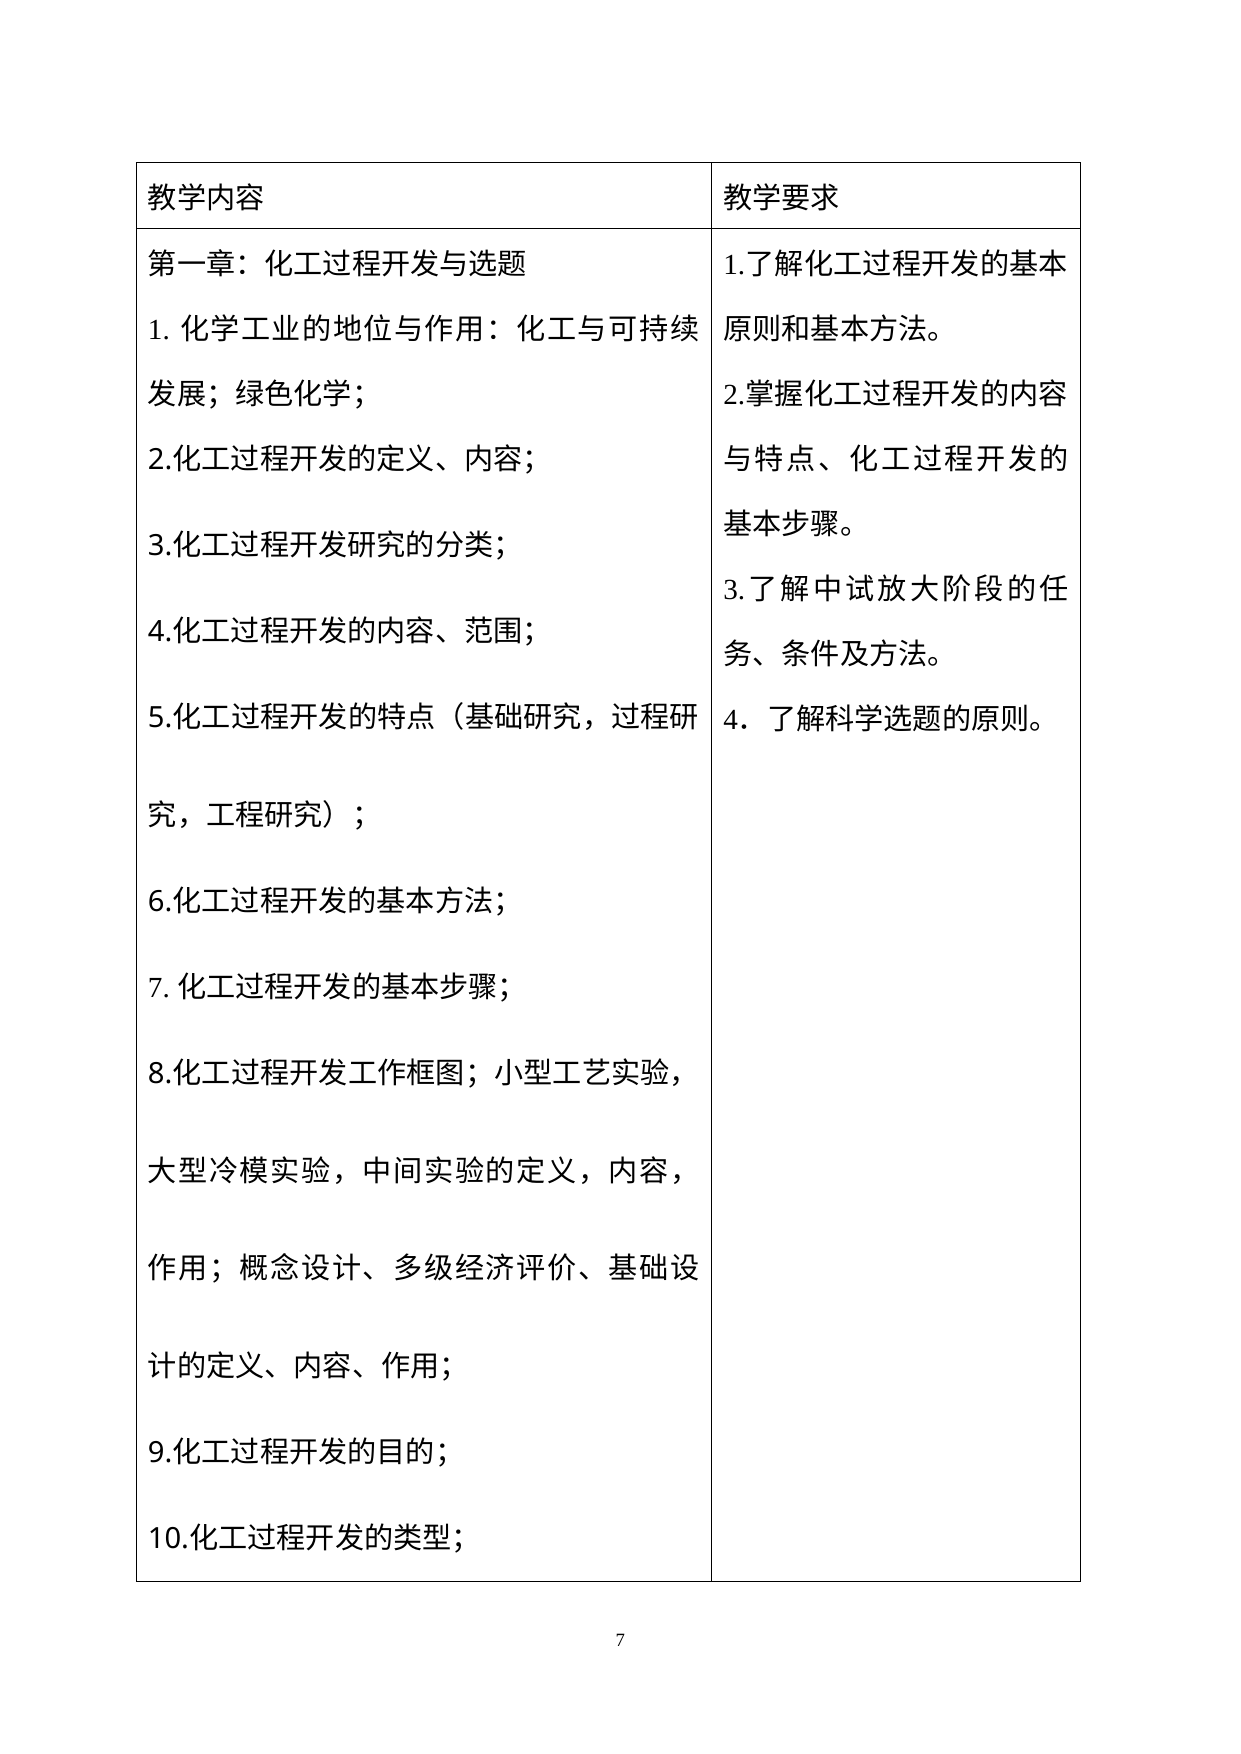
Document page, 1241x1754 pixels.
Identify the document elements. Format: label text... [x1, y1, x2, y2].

table_header 教学内容 [137, 163, 711, 228]
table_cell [712, 229, 1080, 1581]
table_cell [137, 229, 711, 1581]
table_header 教学要求 [712, 163, 1080, 228]
